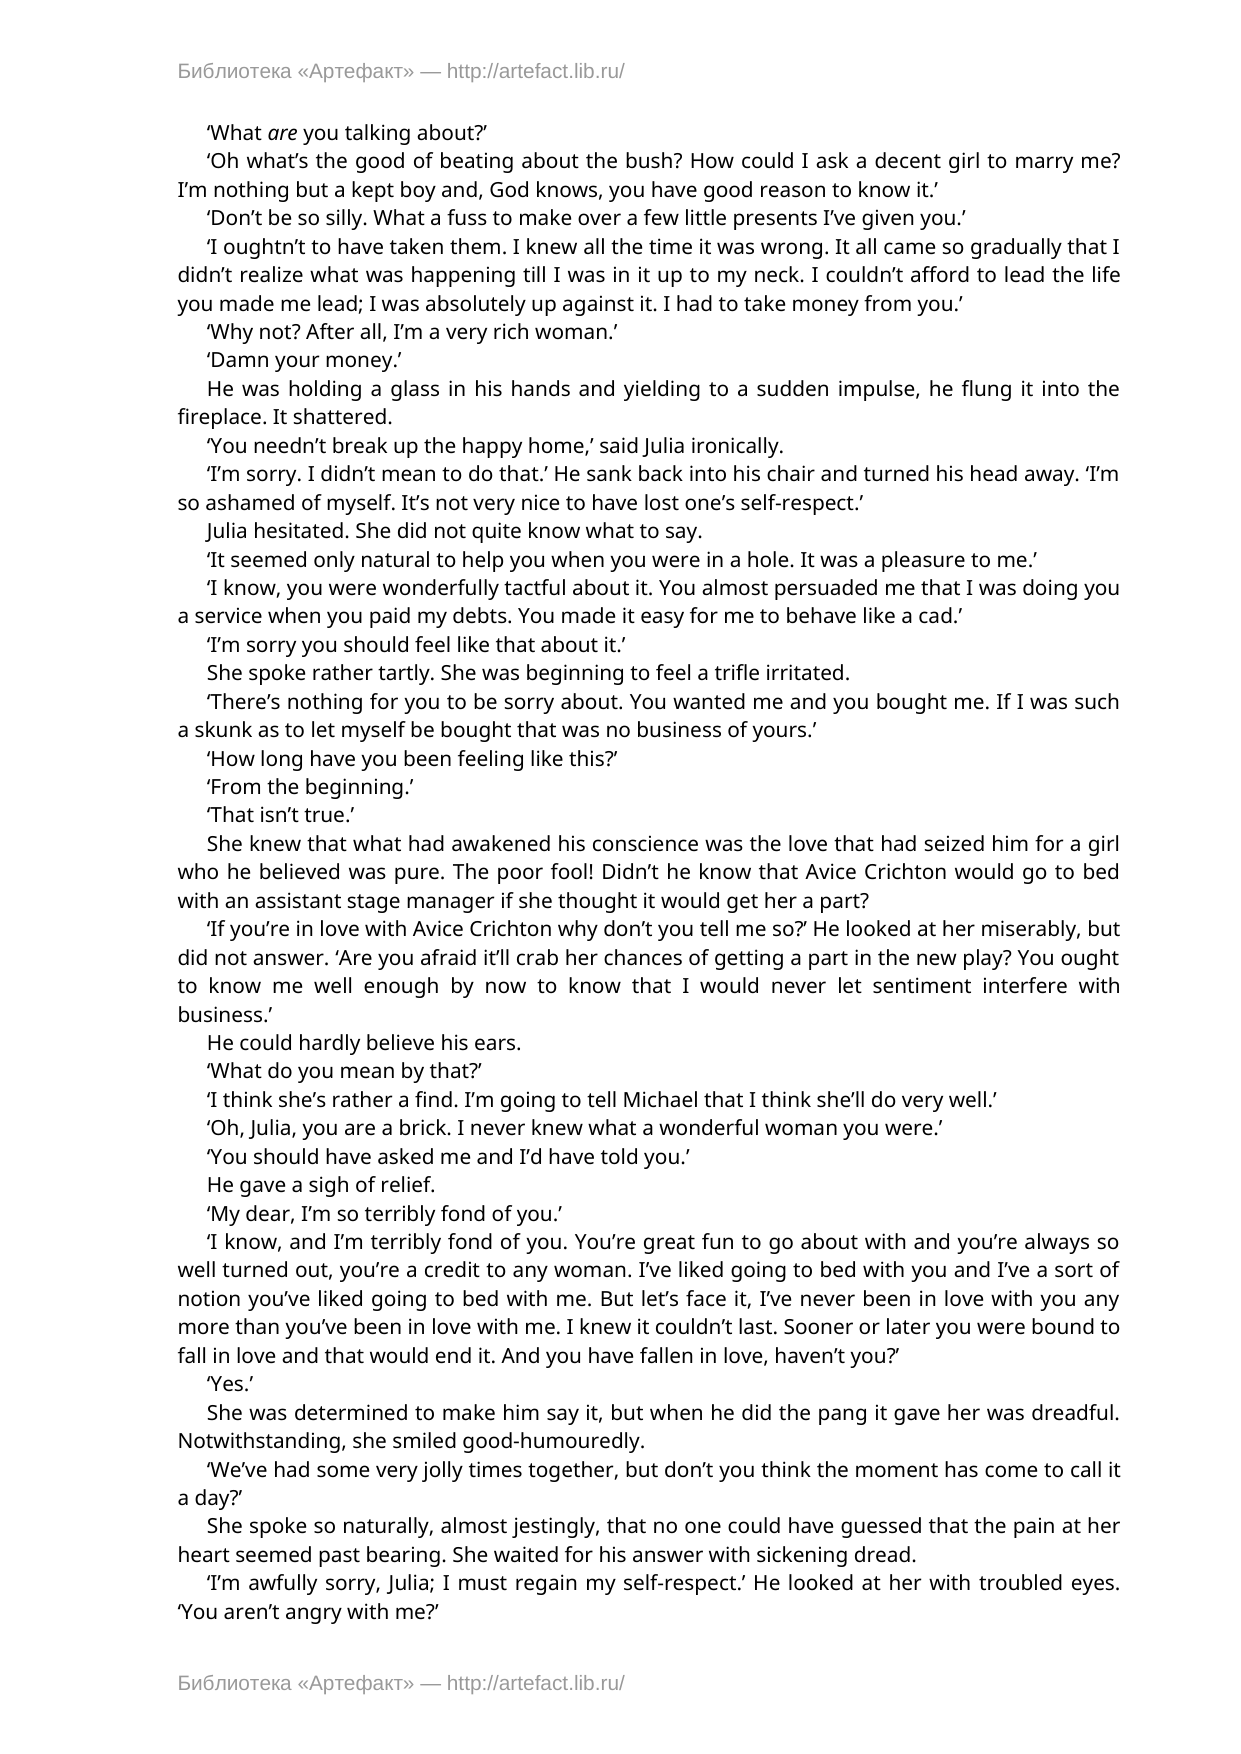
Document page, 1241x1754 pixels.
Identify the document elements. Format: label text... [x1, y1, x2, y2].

text ‘I’m awfully sorry, Julia; I must regain my self-respect.’ He looked at her with troubled eyes. ‘You aren’t angry with me?’ [177, 1568, 1122, 1625]
text ‘We’ve had some very jolly times together, but don’t you think the moment has come to call it a day?’ [177, 1455, 1122, 1512]
text ‘My dear, I’m so terribly fond of you.’ [177, 1199, 1122, 1227]
text She was determined to make him say it, but when he did the pang it gave her was dreadful. Notwithstanding, she smiled good-humouredly. [177, 1398, 1122, 1455]
text He could hardly believe his ears. [177, 1028, 1122, 1057]
text ‘Don’t be so silly. What a fuss to make over a few little presents I’ve given you.’ [177, 203, 1122, 232]
text ‘You should have asked me and I’d have told you.’ [177, 1142, 1122, 1170]
text ‘I know, you were wonderfully tactful about it. You almost persuaded me that I was doing you a service when you paid my debts. You made it easy for me to behave like a cad.’ [177, 573, 1122, 630]
text He was holding a glass in his hands and yielding to a sudden impulse, he flung it into the fireplace. It shattered. [177, 374, 1122, 431]
text Julia hesitated. She did not quite know what to say. [177, 516, 1122, 545]
text ‘If you’re in love with Avice Crichton why don’t you tell me so?’ He looked at her miserably, but did not answer. ‘Are you afraid it’ll crab her chances of getting a part in the new play? You ought to know me well enough by now to know that I would never let sentiment interfere with business.’ [177, 914, 1122, 1028]
text He gave a sigh of relief. [177, 1170, 1122, 1199]
text ‘How long have you been feeling like this?’ [177, 744, 1122, 772]
text ‘It seemed only natural to help you when you were in a hole. It was a pleasure to me.’ [177, 545, 1122, 573]
text ‘Why not? After all, I’m a very rich woman.’ [177, 317, 1122, 346]
text ‘From the beginning.’ [177, 772, 1122, 801]
text ‘That isn’t true.’ [177, 801, 1122, 829]
text ‘What do you mean by that?’ [177, 1057, 1122, 1085]
text ‘Yes.’ [177, 1369, 1122, 1398]
text ‘Oh, Julia, you are a brick. I never knew what a wonderful woman you were.’ [177, 1113, 1122, 1142]
text ‘There’s nothing for you to be sorry about. You wanted me and you bought me. If I was such a skunk as to let myself be bought that was no business of yours.’ [177, 687, 1122, 744]
text ‘You needn’t break up the happy home,’ said Julia ironically. [177, 431, 1122, 459]
text She knew that what had awakened his conscience was the love that had seized him for a girl who he believed was pure. The poor fool! Didn’t he know that Avice Crichton would go to bed with an assistant stage manager if she thought it would get her a part? [177, 829, 1122, 914]
text ‘I’m sorry. I didn’t mean to do that.’ He sank back into his chair and turned his head away. ‘I’m so ashamed of myself. It’s not very nice to have lost one’s self-respect.’ [177, 459, 1122, 516]
text ‘I know, and I’m terribly fond of you. You’re great fun to go about with and you’re always so well turned out, you’re a credit to any woman. I’ve liked going to bed with you and I’ve a sort of notion you’ve liked going to bed with me. But let’s face it, I’ve never been in love with you any more than you’ve been in love with me. I knew it couldn’t last. Sooner or later you were bound to fall in love and that would end it. And you have fallen in love, haven’t you?’ [177, 1227, 1122, 1369]
text She spoke so naturally, almost jestingly, that no one could have guessed that the pain at her heart seemed past bearing. She waited for his answer with sickening dread. [177, 1512, 1122, 1568]
text ‘I think she’s rather a find. I’m going to tell Michael that I think she’ll do very well.’ [177, 1085, 1122, 1113]
text ‘I’m sorry you should feel like that about it.’ [177, 630, 1122, 658]
text ‘Oh what’s the good of beating about the bush? How could I ask a decent girl to marry me? I’m nothing but a kept boy and, God knows, you have good reason to know it.’ [177, 147, 1122, 203]
text ‘What are you talking about?’ [177, 118, 1122, 147]
text ‘Damn your money.’ [177, 346, 1122, 374]
text ‘I oughtn’t to have taken them. I knew all the time it was wrong. It all came so gradually that I didn’t realize what was happening till I was in it up to my neck. I couldn’t afford to lead the life you made me lead; I was absolutely up against it. I had to take money from you.’ [177, 232, 1122, 317]
text She spoke rather tartly. She was beginning to feel a trifle irritated. [177, 658, 1122, 687]
